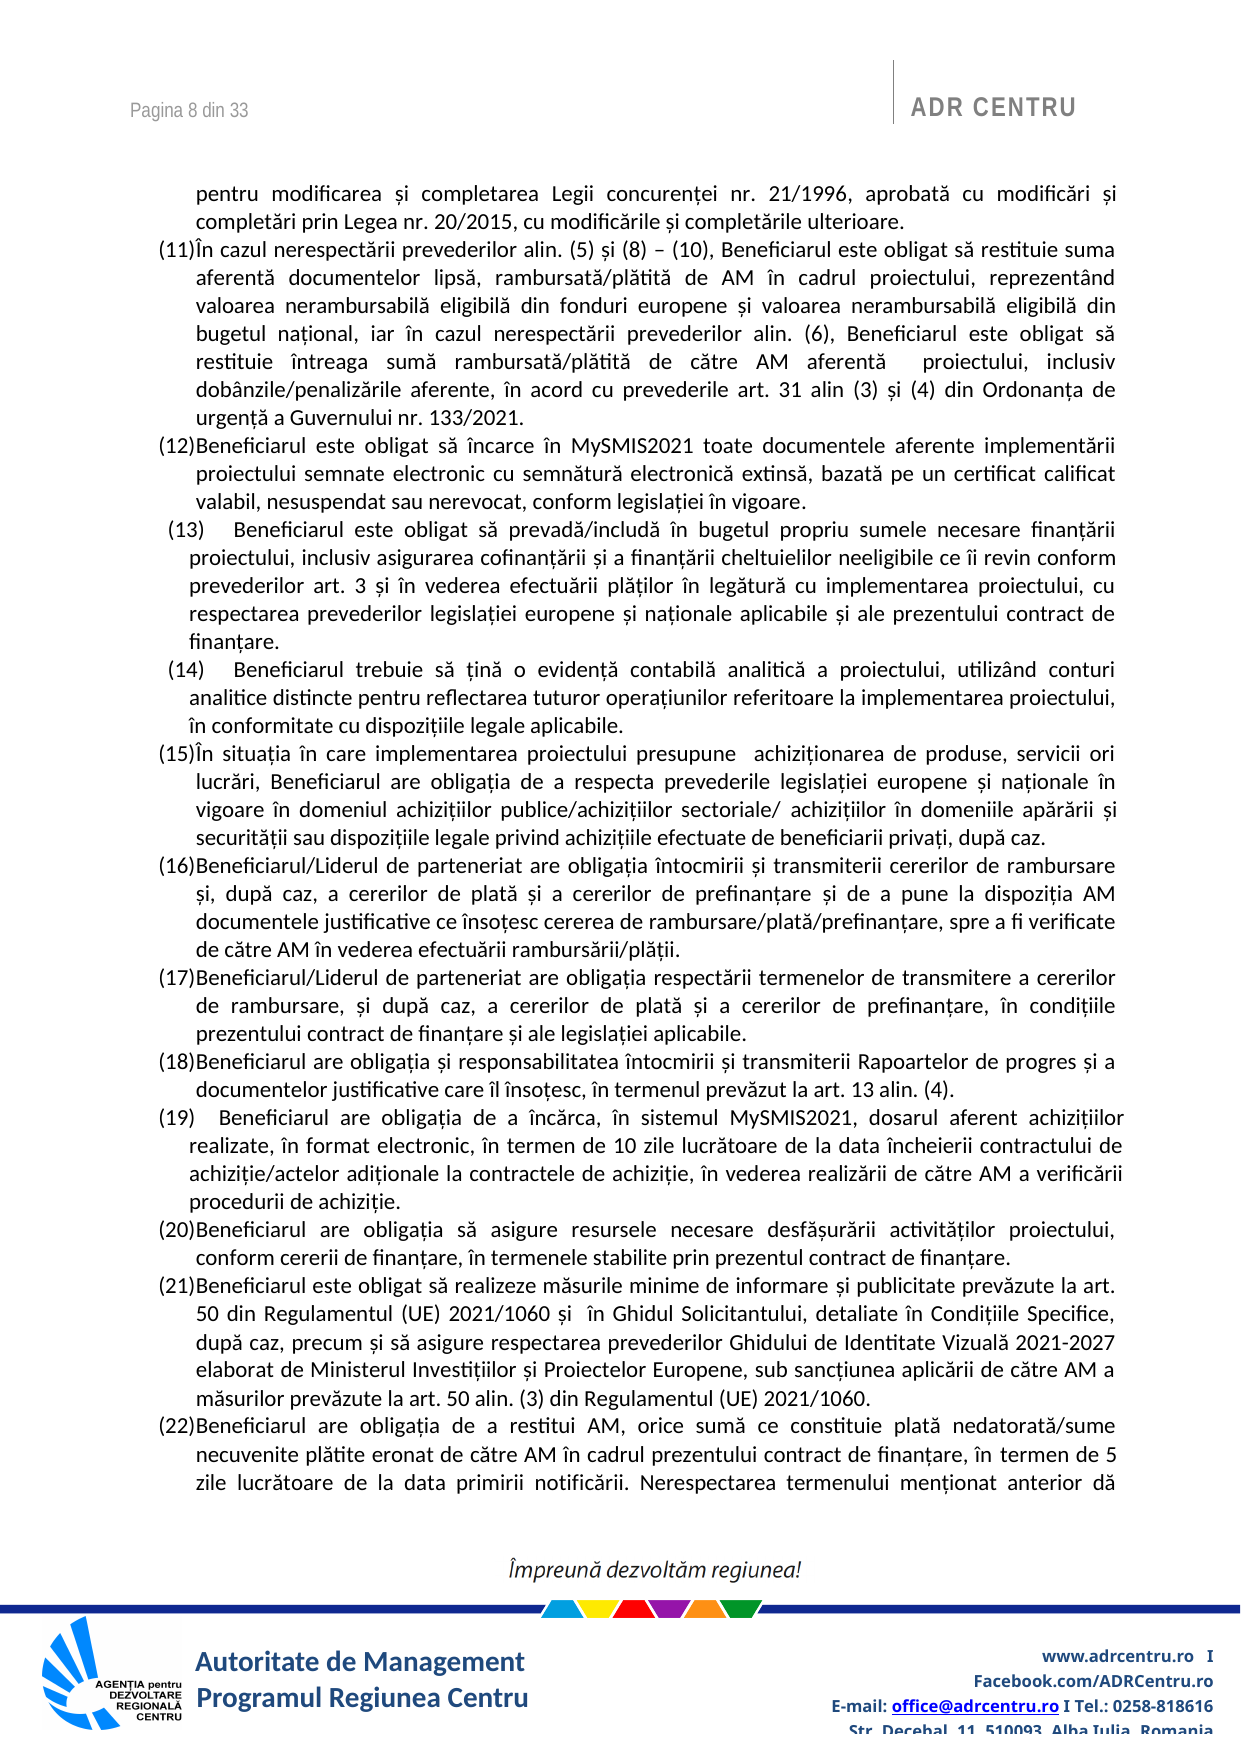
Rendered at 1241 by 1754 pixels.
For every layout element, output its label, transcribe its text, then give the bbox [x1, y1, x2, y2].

picture [0, 1600, 550, 1730]
list Beneficiarul are obligația să asigure resursele necesare desfășurării activităților proiectului, conform cererii de finanțare, în termenele stabilite prin prezentul contract de finanțare. [158, 1216, 1117, 1272]
picture [495, 1556, 814, 1583]
list În cazul nerespectării prevederilor alin. (5) și (8) – (10), Beneficiarul este obligat să restituie suma aferentă documentelor lipsă, rambursată/plătită de AM în cadrul proiectului, reprezentând valoarea nerambursabilă eligibilă din fonduri europene și valoarea nerambursabilă eligibilă din bugetul național, iar în cazul nerespectării prevederilor alin. (6), Beneficiarul este obligat să restituie întreaga sumă rambursată/plătită de către AM aferentă proiectului, inclusiv dobânzile/penalizările aferente, în acord cu prevederile art. 31 alin (3) și (4) din Ordonanța de urgență a Guvernului nr. 133/2021. [158, 235, 1117, 431]
list Beneficiarul/Liderul de parteneriat are obligația întocmirii și transmiterii cererilor de rambursare și, după caz, a cererilor de plată și a cererilor de prefinanțare şi de a pune la dispoziția AM documentele justificative ce însoțesc cererea de rambursare/plată/prefinanțare, spre a fi verificate de către AM în vederea efectuării rambursării/plății. [158, 851, 1117, 963]
list Beneficiarul are obligaţia de a încărca, în sistemul MySMIS2021, dosarul aferent achizițiilor realizate, în format electronic, în termen de 10 zile lucrătoare de la data încheierii contractului de achiziţie/actelor adiționale la contractele de achiziție, în vederea realizării de către AM a verificării procedurii de achiziţie. [158, 1103, 1125, 1216]
list Beneficiarul este obligat să prevadă/includă în bugetul propriu sumele necesare finanțării proiectului, inclusiv asigurarea cofinanțării şi a finanțării cheltuielilor neeligibile ce îi revin conform prevederilor art. 3 și în vederea efectuării plăților în legătură cu implementarea proiectului, cu respectarea prevederilor legislației europene și naționale aplicabile și ale prezentului contract de finanțare. [167, 515, 1117, 655]
picture [574, 1600, 1241, 1618]
list În situația în care implementarea proiectului presupune achiziționarea de produse, servicii ori lucrări, Beneficiarul are obligația de a respecta prevederile legislației europene și naționale în vigoare în domeniul achizițiilor publice/achizițiilor sectoriale/ achizițiilor în domeniile apărării şi securităţii sau dispozițiile legale privind achizițiile efectuate de beneficiarii privați, după caz. [158, 739, 1117, 851]
list Beneficiarul este obligat să realizeze măsurile minime de informare şi publicitate prevăzute la art. 50 din Regulamentul (UE) 2021/1060 și în Ghidul Solicitantului, detaliate în Condițiile Specifice, după caz, precum și să asigure respectarea prevederilor Ghidului de Identitate Vizuală 2021-2027 elaborat de Ministerul Investițiilor și Proiectelor Europene, sub sancțiunea aplicării de către AM a măsurilor prevăzute la art. 50 alin. (3) din Regulamentul (UE) 2021/1060. [158, 1272, 1117, 1412]
list Beneficiarul este obligat să încarce în MySMIS2021 toate documentele aferente implementării proiectului semnate electronic cu semnătură electronică extinsă, bazată pe un certificat calificat valabil, nesuspendat sau nerevocat, conform legislației în vigoare. [158, 431, 1117, 515]
list Beneficiarul/Liderul de parteneriat are obligația respectării termenelor de transmitere a cererilor de rambursare, și după caz, a cererilor de plată și a cererilor de prefinanțare, în condițiile prezentului contract de finanțare și ale legislației aplicabile. [158, 963, 1117, 1047]
list Beneficiarul trebuie să țină o evidență contabilă analitică a proiectului, utilizând conturi analitice distincte pentru reflectarea tuturor operațiunilor referitoare la implementarea proiectului, în conformitate cu dispozițiile legale aplicabile. [167, 655, 1117, 739]
list Beneficiarul are obligația și responsabilitatea întocmirii și transmiterii Rapoartelor de progres și a documentelor justificative care îl însoțesc, în termenul prevăzut la art. 13 alin. (4). [158, 1047, 1117, 1103]
